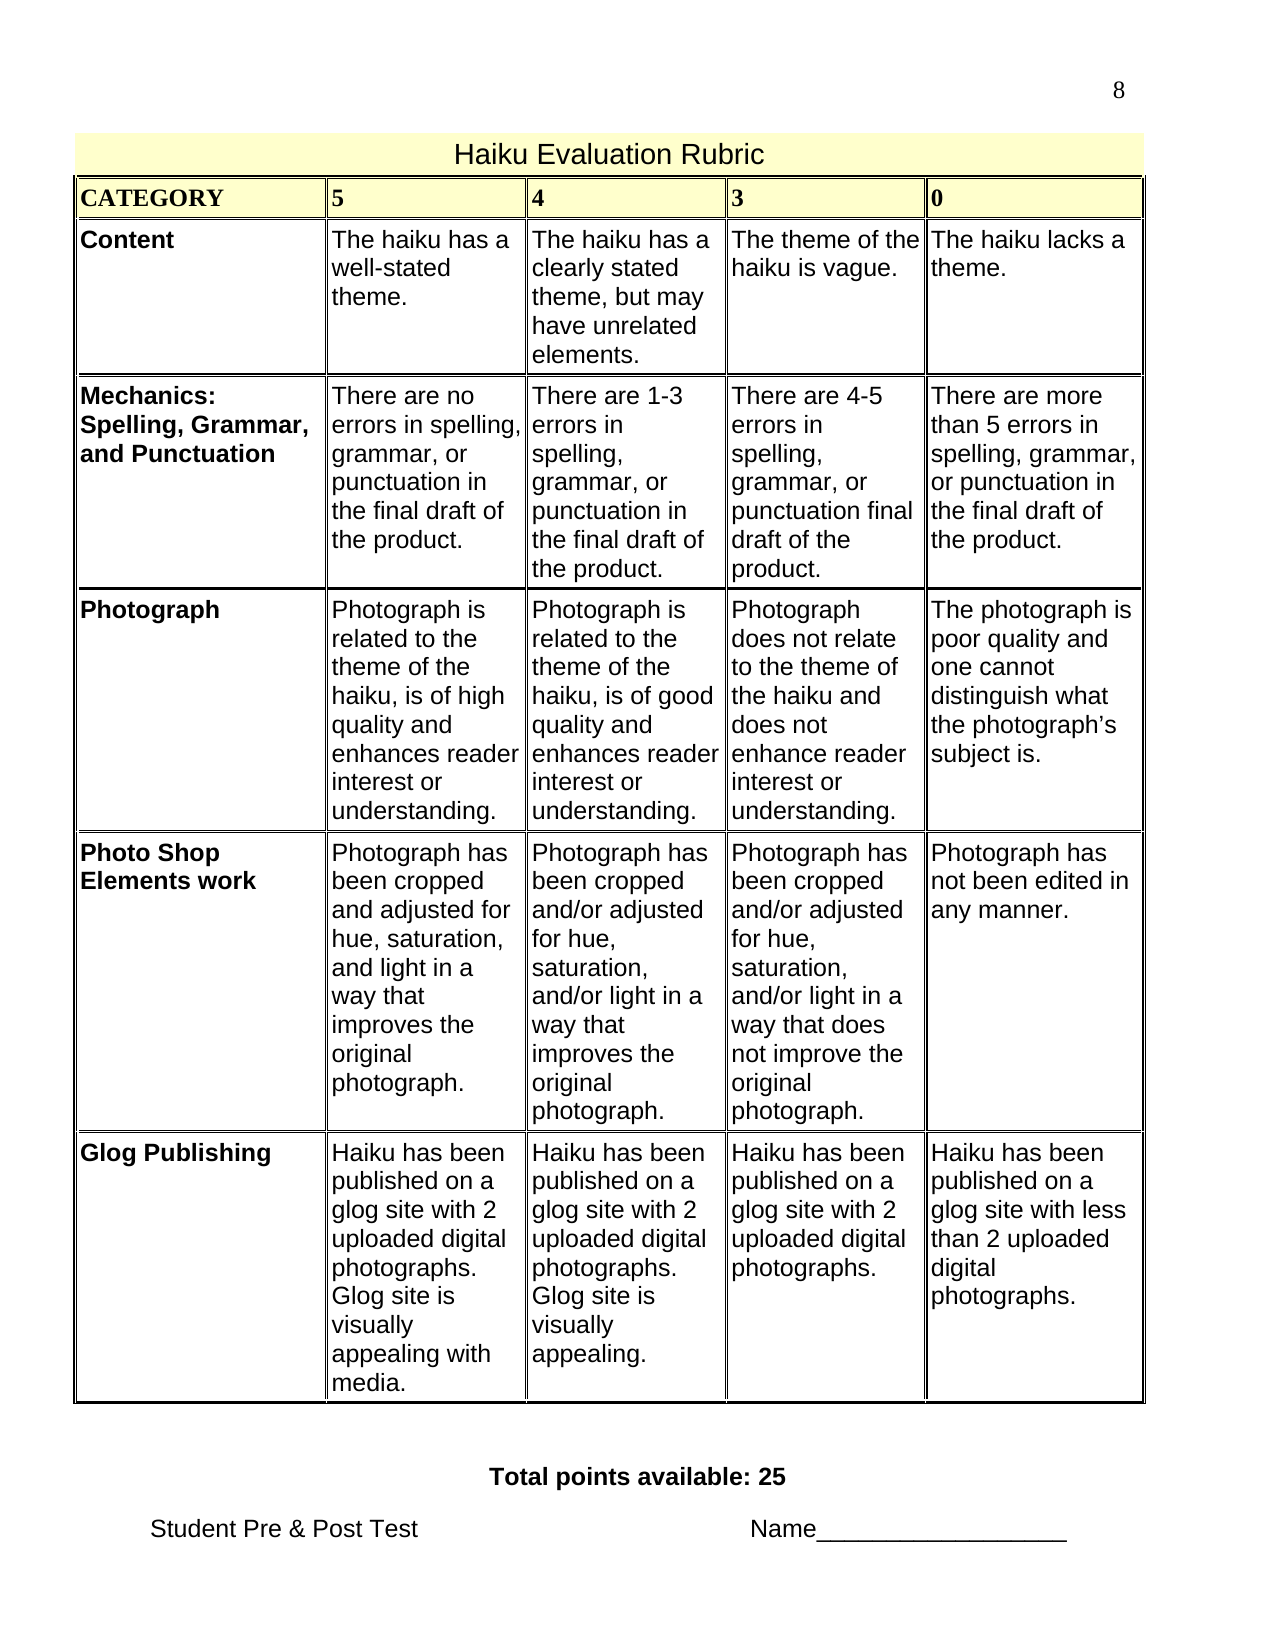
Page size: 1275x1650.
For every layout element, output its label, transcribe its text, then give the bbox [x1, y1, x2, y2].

table_cell The theme of the haiku is vague. [728, 220, 924, 373]
table_cell 0 [928, 175, 1144, 217]
table_cell 4 [528, 179, 725, 217]
table_cell Photograph [77, 587, 325, 829]
table_cell Photograph is related to the theme of the haiku, is of high quality and enhances reader interest or understanding. [328, 590, 525, 829]
table_cell There are more than 5 errors in spelling, grammar, or punctuation in the final draft of the product. [928, 373, 1143, 587]
table_cell Photograph has been cropped and/or adjusted for hue, saturation, and/or light in a way that does not improve the original photograph. [728, 833, 924, 1130]
table_cell The photograph is poor quality and one cannot distinguish what the photograph’s subject is. [928, 587, 1142, 829]
table_cell Photograph has not been edited in any manner. [928, 830, 1143, 1130]
table_cell 5 [328, 179, 525, 217]
table_cell Haiku has been published on a glog site with 2 uploaded digital photographs. Glog site is visually appealing with media. [327, 1133, 527, 1401]
table_header Haiku Evaluation Rubric [75, 133, 1144, 175]
table_cell CATEGORY [75, 175, 325, 217]
table_cell The haiku has a well-stated theme. [328, 220, 525, 373]
table_cell The haiku lacks a theme. [926, 217, 1144, 373]
table_cell Photo Shop Elements work [77, 830, 325, 1130]
table_cell 3 [728, 179, 924, 217]
table_cell Photograph has been cropped and adjusted for hue, saturation, and light in a way that improves the original photograph. [328, 833, 525, 1130]
table_cell Photograph is related to the theme of the haiku, is of good quality and enhances reader interest or understanding. [528, 590, 725, 829]
table_cell Glog Publishing [75, 1130, 327, 1401]
table_cell Photograph does not relate to the theme of the haiku and does not enhance reader interest or understanding. [728, 590, 924, 829]
text Total points available: 25 [150, 1462, 1125, 1491]
table_cell There are 1-3 errors in spelling, grammar, or punctuation in the final draft of the product. [528, 377, 725, 587]
table_cell Photograph has been cropped and/or adjusted for hue, saturation, and/or light in a way that improves the original photograph. [528, 833, 725, 1130]
table_cell There are no errors in spelling, grammar, or punctuation in the final draft of the product. [328, 377, 525, 587]
table_cell There are 4-5 errors in spelling, grammar, or punctuation final draft of the product. [728, 377, 924, 587]
table_cell Haiku has been published on a glog site with 2 uploaded digital photographs. [726, 1130, 926, 1401]
table_cell Mechanics: Spelling, Grammar, and Punctuation [77, 373, 325, 587]
table_cell Haiku has been published on a glog site with 2 uploaded digital photographs. Glog site is visually appealing. [527, 1133, 726, 1401]
table_cell Haiku has been published on a glog site with less than 2 uploaded digital photographs. [926, 1130, 1144, 1401]
table_cell The haiku has a clearly stated theme, but may have unrelated elements. [528, 220, 725, 373]
table_cell Content [75, 217, 327, 373]
text Student Pre & Post Test Name__________________ [150, 1514, 1125, 1543]
